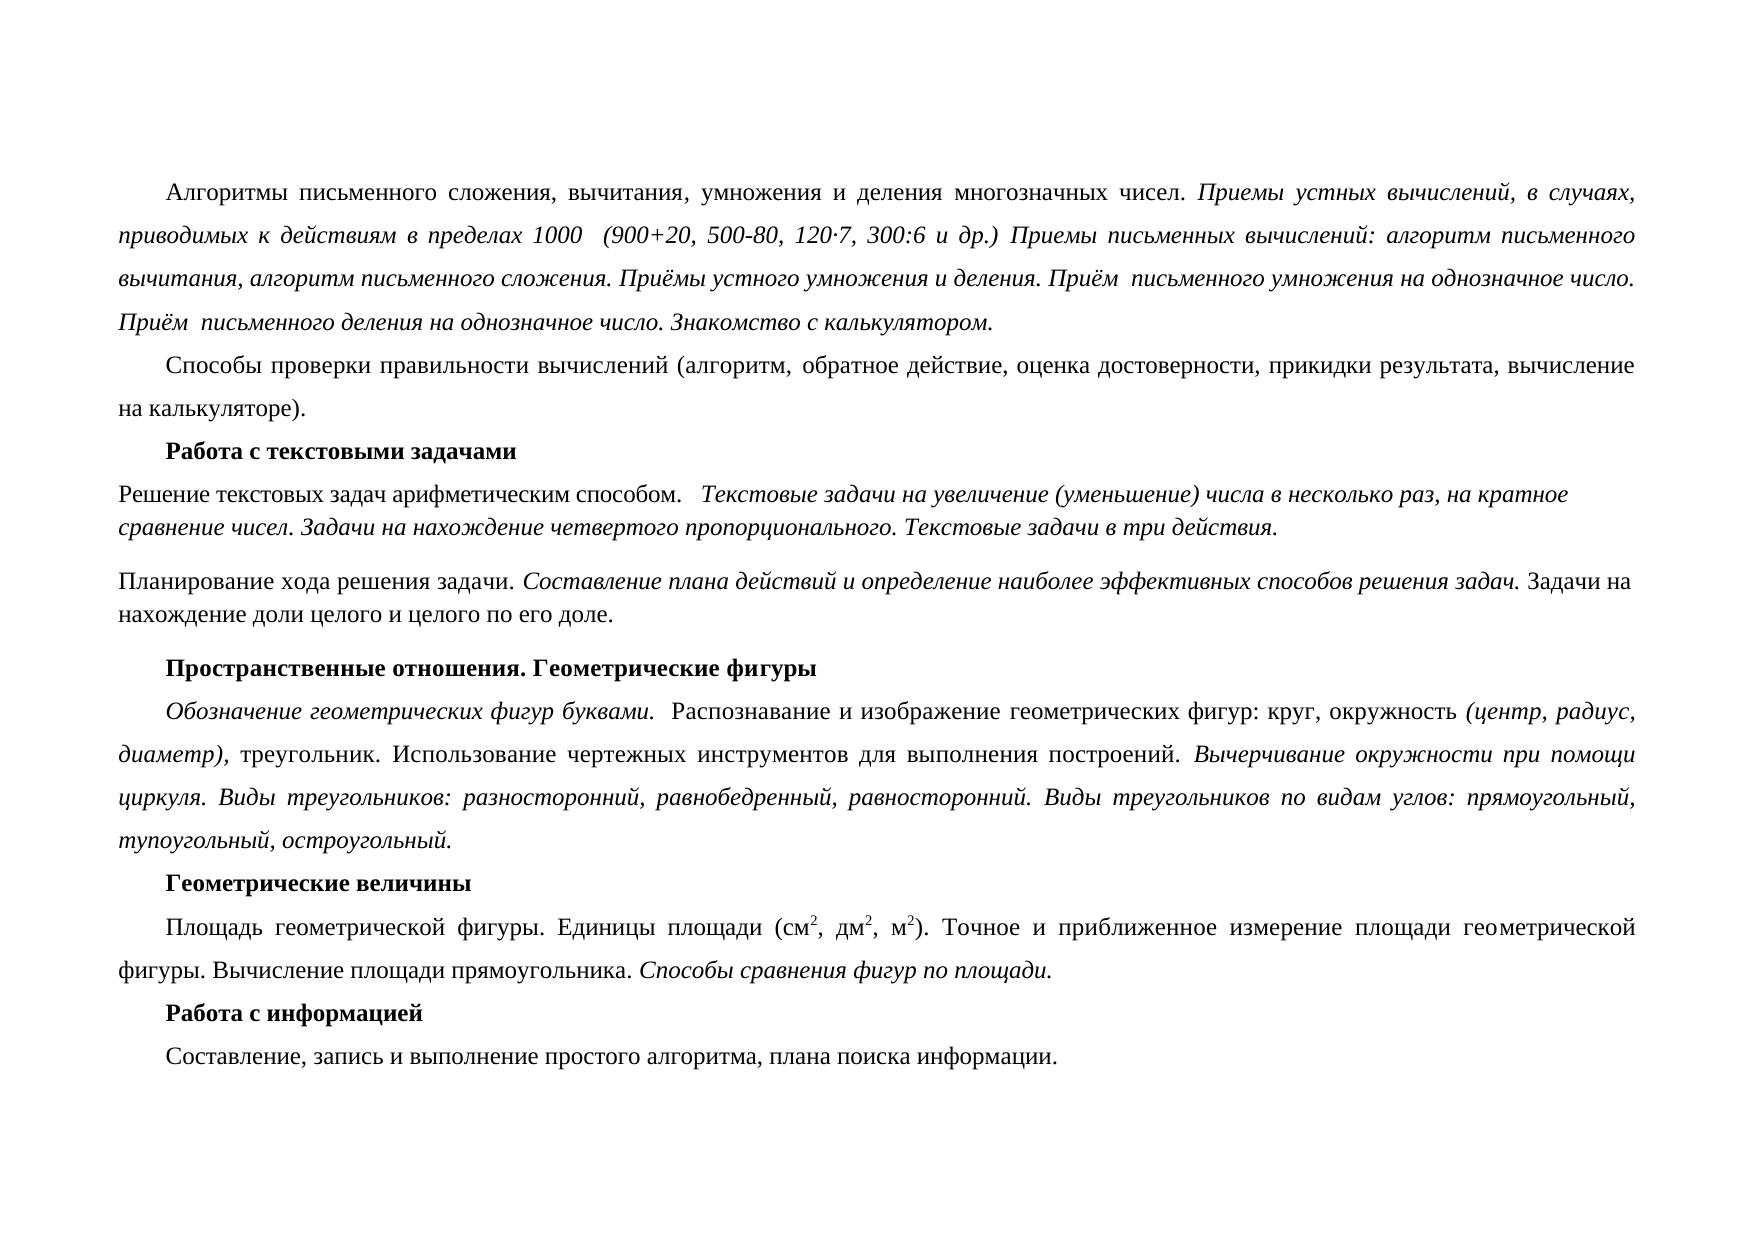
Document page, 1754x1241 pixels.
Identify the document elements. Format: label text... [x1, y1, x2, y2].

text Работа с текстовыми задачами [118, 436, 1636, 465]
text Пространственные отношения. Геометрические фигуры [118, 653, 1636, 682]
text Составление, запись и выполнение простого алгоритма, плана поиска информации. [118, 1041, 1636, 1070]
text Геометрические величины [118, 868, 1636, 897]
text Решение текстовых задач арифметическим способом. Текстовые задачи на увеличение (уменьшение) числа в несколько раз, на кратное сравнение чисел. Задачи на нахождение четвертого пропорционального. Текстовые задачи в три действия. [118, 479, 1636, 541]
text Алгоритмы письменного сложения, вычитания, умножения и деления многозначных чисел. Приемы устных вычислений, в случаях, приводимых к действиям в пределах 1000 (900+20, 500-80, 120·7, 300:6 и др.) Приемы письменных вычислений: алгоритм письменного вычитания, алгоритм письменного сложения. Приёмы устного умножения и деления. Приём письменного умножения на однозначное число. Приём письменного деления на однозначное число. Знакомство с калькулятором. [118, 177, 1636, 335]
text Работа с информацией [118, 998, 1636, 1027]
text Планирование хода решения задачи. Составление плана действий и определение наиболее эффективных способов решения задач. Задачи на нахождение доли целого и целого по его доле. [118, 566, 1636, 628]
text Обозначение геометрических фигур буквами. Распознавание и изображение геометрических фигур: круг, окружность (центр, радиус, диаметр), треугольник. Использование чертежных инструментов для выполнения построений. Вычерчивание окружности при помощи циркуля. Виды треугольников: разносторонний, равнобедренный, равносторонний. Виды треугольников по видам углов: прямоугольный, тупоугольный, остроугольный. [118, 696, 1636, 854]
text Площадь геометрической фигуры. Единицы площади (см2, дм2, м2). Точное и приближенное измерение площади геометрической фигуры. Вычисление площади прямоугольника. Способы сравнения фигур по площади. [118, 912, 1636, 983]
text Способы проверки правильности вычислений (алгоритм, обратное действие, оценка достоверности, прикидки результата, вычисление на калькуляторе). [118, 350, 1636, 422]
